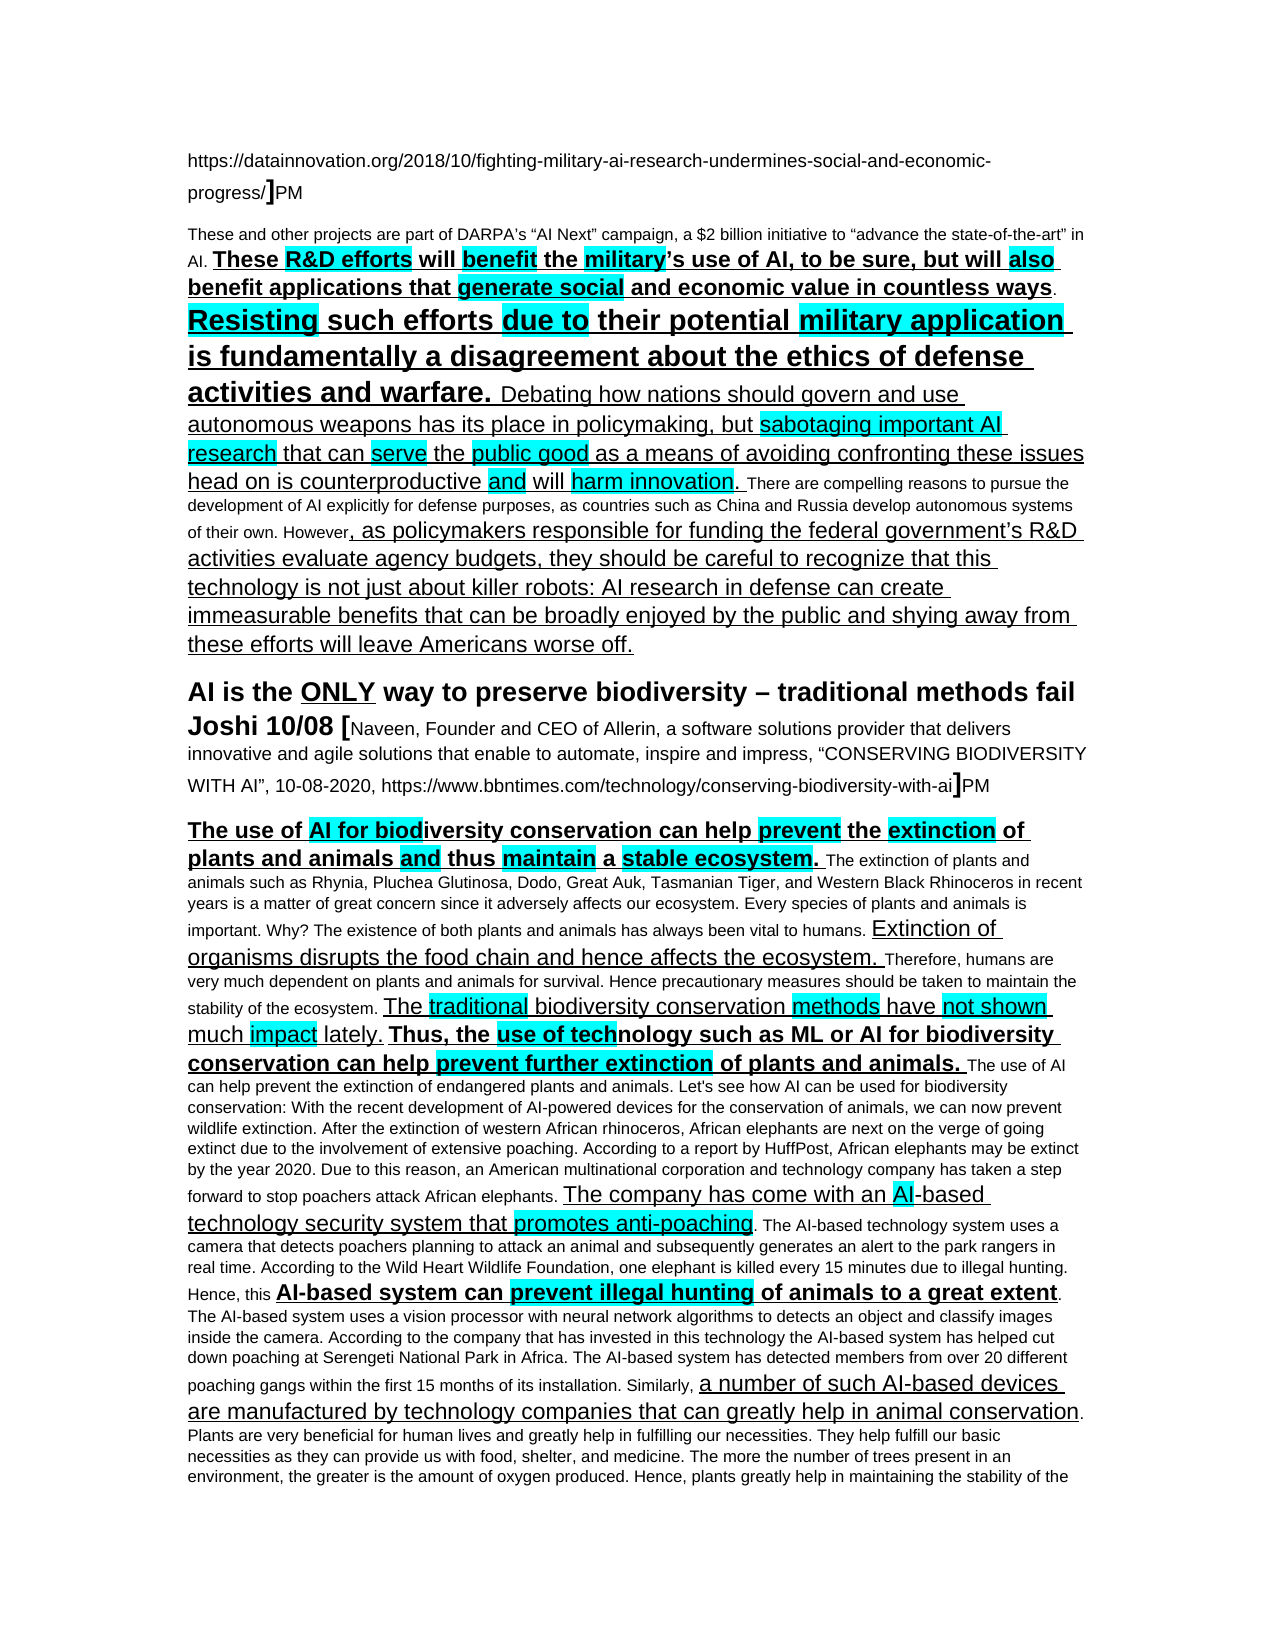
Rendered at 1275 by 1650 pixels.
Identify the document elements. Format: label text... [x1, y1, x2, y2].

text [187, 150, 1087, 205]
subtitle AI is the ONLY way to preserve biodiversity – traditional methods fail [187, 676, 1087, 707]
text Joshi 10/08 [Naveen, Founder and CEO of Allerin, a software solutions provider that delivers innovative and agile solutions that enable to automate, inspire and impress, “CONSERVING BIODIVERSITY WITH AI”, 10-08-2020, https://www.bbntimes.com/technology/conserving-biodiversity-with-ai]PM [187, 709, 1087, 798]
text These and other projects are part of DARPA’s “AI Next” campaign, a $2 billion initiative to “advance the state-of-the-art” in AI. These R&D efforts will benefit the military’s use of AI, to be sure, but will also benefit applications that generate social and economic value in countless ways. Resisting such efforts due to their potential military application is fundamentally a disagreement about the ethics of defense activities and warfare. Debating how nations should govern and use autonomous weapons has its place in policymaking, but sabotaging important AI research that can serve the public good as a means of avoiding confronting these issues head on is counterproductive and will harm innovation. There are compelling reasons to pursue the development of AI explicitly for defense purposes, as countries such as China and Russia develop autonomous systems of their own. However, as policymakers responsible for funding the federal government’s R&D activities evaluate agency budgets, they should be careful to recognize that this technology is not just about killer robots: AI research in defense can create immeasurable benefits that can be broadly enjoyed by the public and shying away from these efforts will leave Americans worse off. [187, 224, 1087, 657]
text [187, 817, 1087, 1486]
